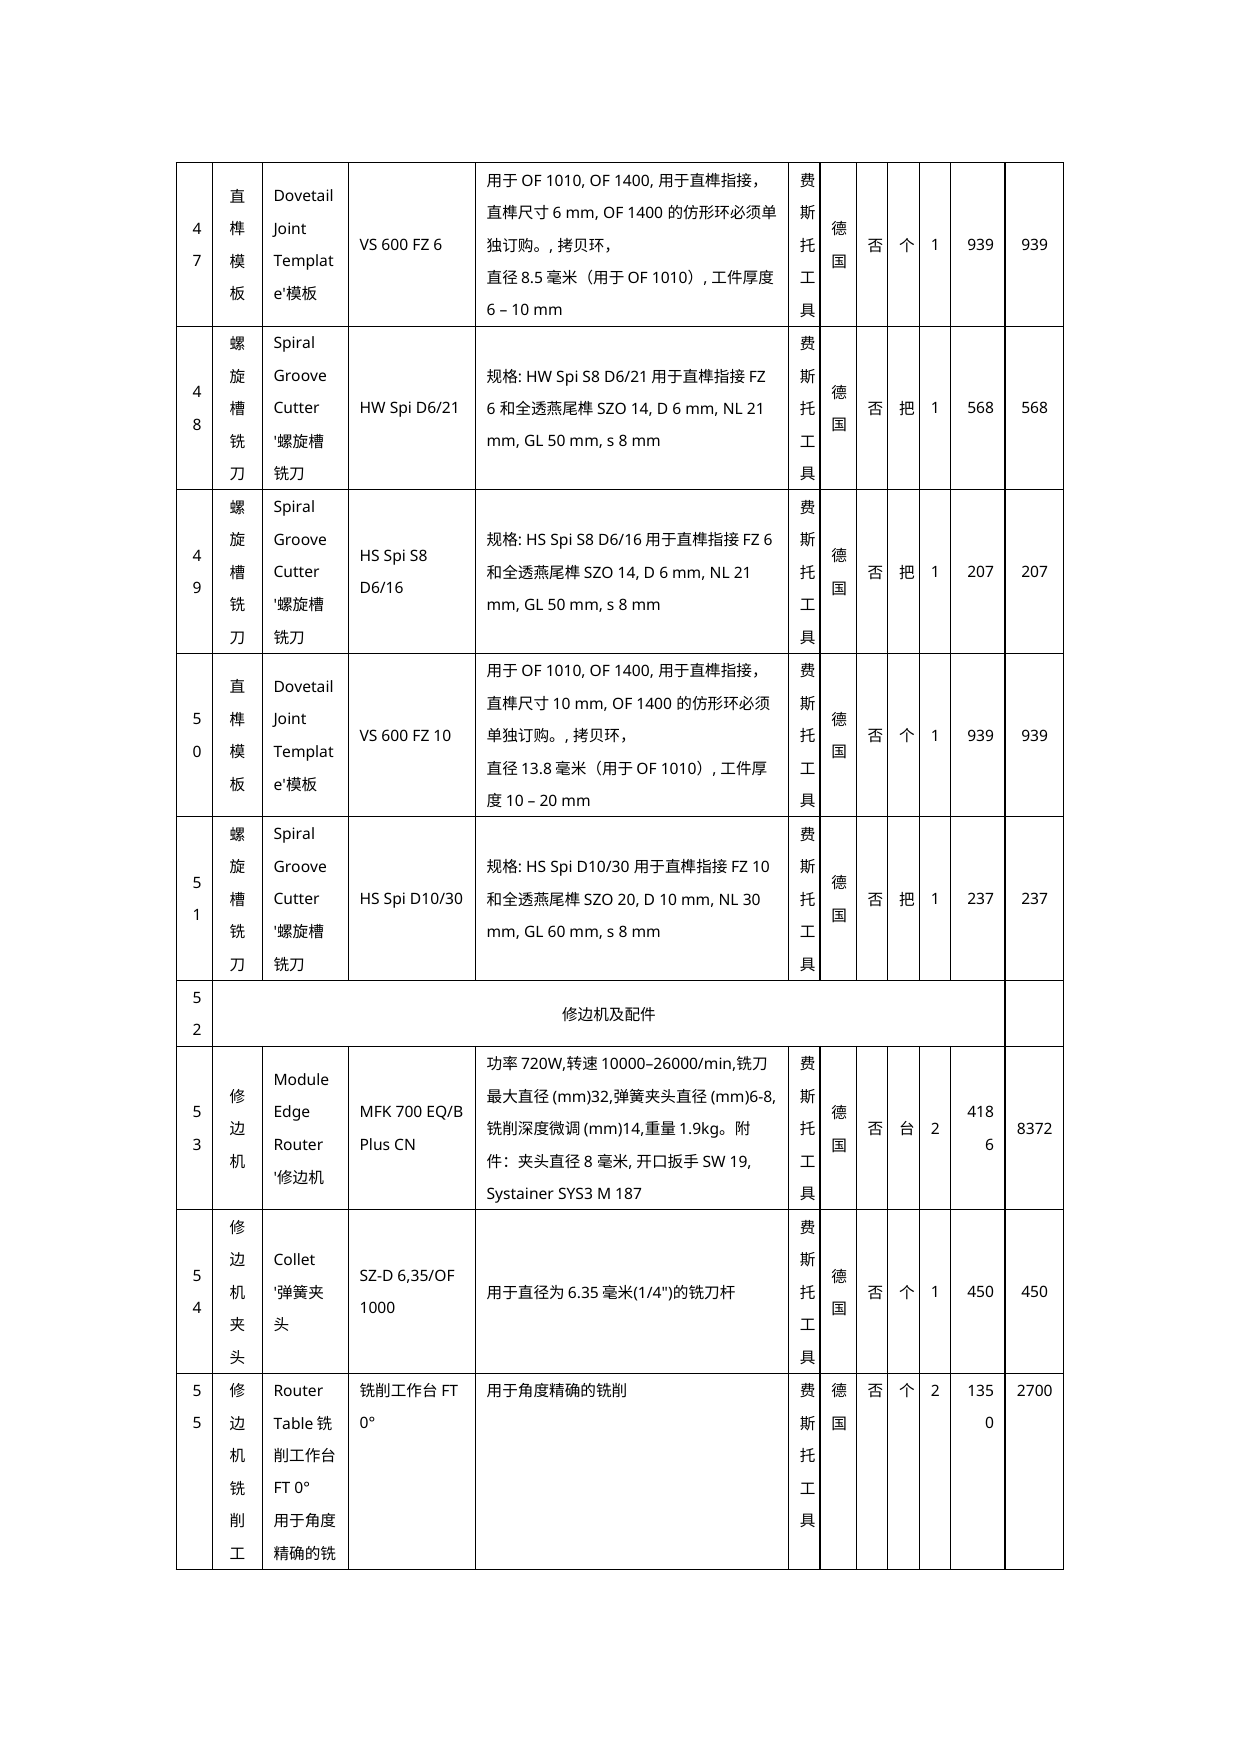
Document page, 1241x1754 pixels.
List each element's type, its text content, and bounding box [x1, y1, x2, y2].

table_cell 费斯托工具 [789, 163, 819, 326]
table_cell 德国 [821, 490, 856, 653]
table_cell Module Edge Router '修边机 [263, 1047, 348, 1209]
table_cell 德国 [821, 1047, 856, 1209]
table_cell 个 [888, 163, 919, 326]
table_cell 费斯托工具 [789, 817, 819, 980]
table_cell 939 [1006, 654, 1063, 816]
table_cell 1 [920, 817, 950, 980]
table_cell 德国 [821, 327, 856, 489]
table_cell VS 600 FZ 10 [349, 654, 475, 816]
table_cell 49 [177, 490, 212, 653]
table_cell 52 [177, 981, 212, 1046]
table_cell 德国 [821, 817, 856, 980]
table_cell MFK 700 EQ/B Plus CN [349, 1047, 475, 1209]
table_cell 修边机铣削工作台 [213, 1374, 262, 1569]
table_cell HW Spi D6/21 [349, 327, 475, 489]
table_cell Spiral Groove Cutter'螺旋槽铣刀 [263, 327, 348, 489]
table_cell 费斯托工具 [789, 490, 819, 653]
table_cell 54 [177, 1210, 212, 1373]
table_cell HS Spi S8 D6/16 [349, 490, 475, 653]
table_cell 450 [1006, 1210, 1063, 1373]
table_cell 否 [857, 1047, 887, 1209]
table_cell 费斯托工具 [789, 327, 819, 489]
table_cell 铣削工作台 FT 0° [349, 1374, 475, 1569]
table_cell 450 [951, 1210, 1004, 1373]
table_cell 55 [177, 1374, 212, 1569]
table_cell 德国 [821, 1210, 856, 1373]
table_cell 否 [857, 1374, 887, 1569]
table_cell 个 [888, 1210, 919, 1373]
table_cell 用于角度精确的铣削 [476, 1374, 788, 1569]
table_cell 个 [888, 1374, 919, 1569]
table_cell 规格: HS Spi D10/30 用于直榫指接 FZ 10 和全透燕尾榫 SZO 20, D 10 mm, NL 30 mm, GL 60 mm, s 8 mm [476, 817, 788, 980]
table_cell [263, 1374, 348, 1569]
table_cell 费斯托工具 [789, 654, 819, 816]
table_cell 8372 [1006, 1047, 1063, 1209]
table_cell 把 [888, 327, 919, 489]
table_cell 2 [920, 1374, 950, 1569]
table_cell 939 [1006, 163, 1063, 326]
table_cell 把 [888, 490, 919, 653]
table_cell 1 [920, 163, 950, 326]
table_cell 否 [857, 327, 887, 489]
table_cell 568 [1006, 327, 1063, 489]
table_cell 1 [920, 1210, 950, 1373]
table_cell [1006, 981, 1063, 1046]
table_cell 否 [857, 817, 887, 980]
table_cell 939 [951, 163, 1004, 326]
table_cell 568 [951, 327, 1004, 489]
table_cell 1 [920, 327, 950, 489]
table_cell 2700 [1006, 1374, 1063, 1569]
table_cell 51 [177, 817, 212, 980]
table_cell Dovetail Joint Template'模板 [263, 163, 348, 326]
table_cell 台 [888, 1047, 919, 1209]
table_cell 1350 [951, 1374, 1004, 1569]
table_cell Spiral Groove Cutter'螺旋槽铣刀 [263, 817, 348, 980]
table_cell 费斯托工具 [789, 1374, 819, 1569]
table_cell 直榫模板 [213, 654, 262, 816]
table_cell 用于 OF 1010, OF 1400, 用于直榫指接，直榫尺寸 10 mm, OF 1400 的仿形环必须单独订购。, 拷贝环， 直径13.8毫米（用于OF 1010）, 工件厚度 10 – 20 mm [476, 654, 788, 816]
table_cell 48 [177, 327, 212, 489]
table_cell 47 [177, 163, 212, 326]
table_cell 螺旋槽铣刀 [213, 490, 262, 653]
table_cell 德国 [821, 654, 856, 816]
table_cell 50 [177, 654, 212, 816]
table_cell Collet '弹簧夹头 [263, 1210, 348, 1373]
table_cell 53 [177, 1047, 212, 1209]
table_cell HS Spi D10/30 [349, 817, 475, 980]
table_cell 德国 [821, 1374, 856, 1569]
table_cell 4186 [951, 1047, 1004, 1209]
table_cell 功率720W,转速10000–26000/min,铣刀最大直径 (mm)32,弹簧夹头直径 (mm)6-8,铣削深度微调 (mm)14,重量1.9kg。附件：夹头直径 8 毫米, 开口扳手 SW 19, Systainer SYS3 M 187 [476, 1047, 788, 1209]
table_cell 螺旋槽铣刀 [213, 327, 262, 489]
table_cell 费斯托工具 [789, 1210, 819, 1373]
table_cell 1 [920, 490, 950, 653]
table_cell 修边机及配件 [213, 981, 1004, 1046]
table_cell 修边机夹头 [213, 1210, 262, 1373]
table_cell 207 [1006, 490, 1063, 653]
table_cell VS 600 FZ 6 [349, 163, 475, 326]
table_cell 德国 [821, 163, 856, 326]
table_cell SZ-D 6,35/OF 1000 [349, 1210, 475, 1373]
table_cell 规格: HS Spi S8 D6/16用于直榫指接 FZ 6 和全透燕尾榫 SZO 14, D 6 mm, NL 21 mm, GL 50 mm, s 8 mm [476, 490, 788, 653]
table_cell 否 [857, 163, 887, 326]
table_cell 用于直径为6.35毫米(1/4")的铣刀杆 [476, 1210, 788, 1373]
table_cell 939 [951, 654, 1004, 816]
table_cell 2 [920, 1047, 950, 1209]
table_cell 规格: HW Spi S8 D6/21用于直榫指接 FZ 6 和全透燕尾榫 SZO 14, D 6 mm, NL 21 mm, GL 50 mm, s 8 mm [476, 327, 788, 489]
table_cell 直榫模板 [213, 163, 262, 326]
table_cell 237 [1006, 817, 1063, 980]
table_cell 否 [857, 654, 887, 816]
table_cell 207 [951, 490, 1004, 653]
table_cell 费斯托工具 [789, 1047, 819, 1209]
table_cell 个 [888, 654, 919, 816]
table_cell 修边机 [213, 1047, 262, 1209]
table_cell Spiral Groove Cutter'螺旋槽铣刀 [263, 490, 348, 653]
table_cell 用于 OF 1010, OF 1400, 用于直榫指接，直榫尺寸 6 mm, OF 1400 的仿形环必须单独订购。, 拷贝环， 直径8.5毫米（用于OF 1010）, 工件厚度 6 – 10 mm [476, 163, 788, 326]
table_cell Dovetail Joint Template'模板 [263, 654, 348, 816]
table_cell 237 [951, 817, 1004, 980]
table_cell 否 [857, 490, 887, 653]
table_cell 把 [888, 817, 919, 980]
table_cell 1 [920, 654, 950, 816]
table_cell 螺旋槽铣刀 [213, 817, 262, 980]
table_cell 否 [857, 1210, 887, 1373]
